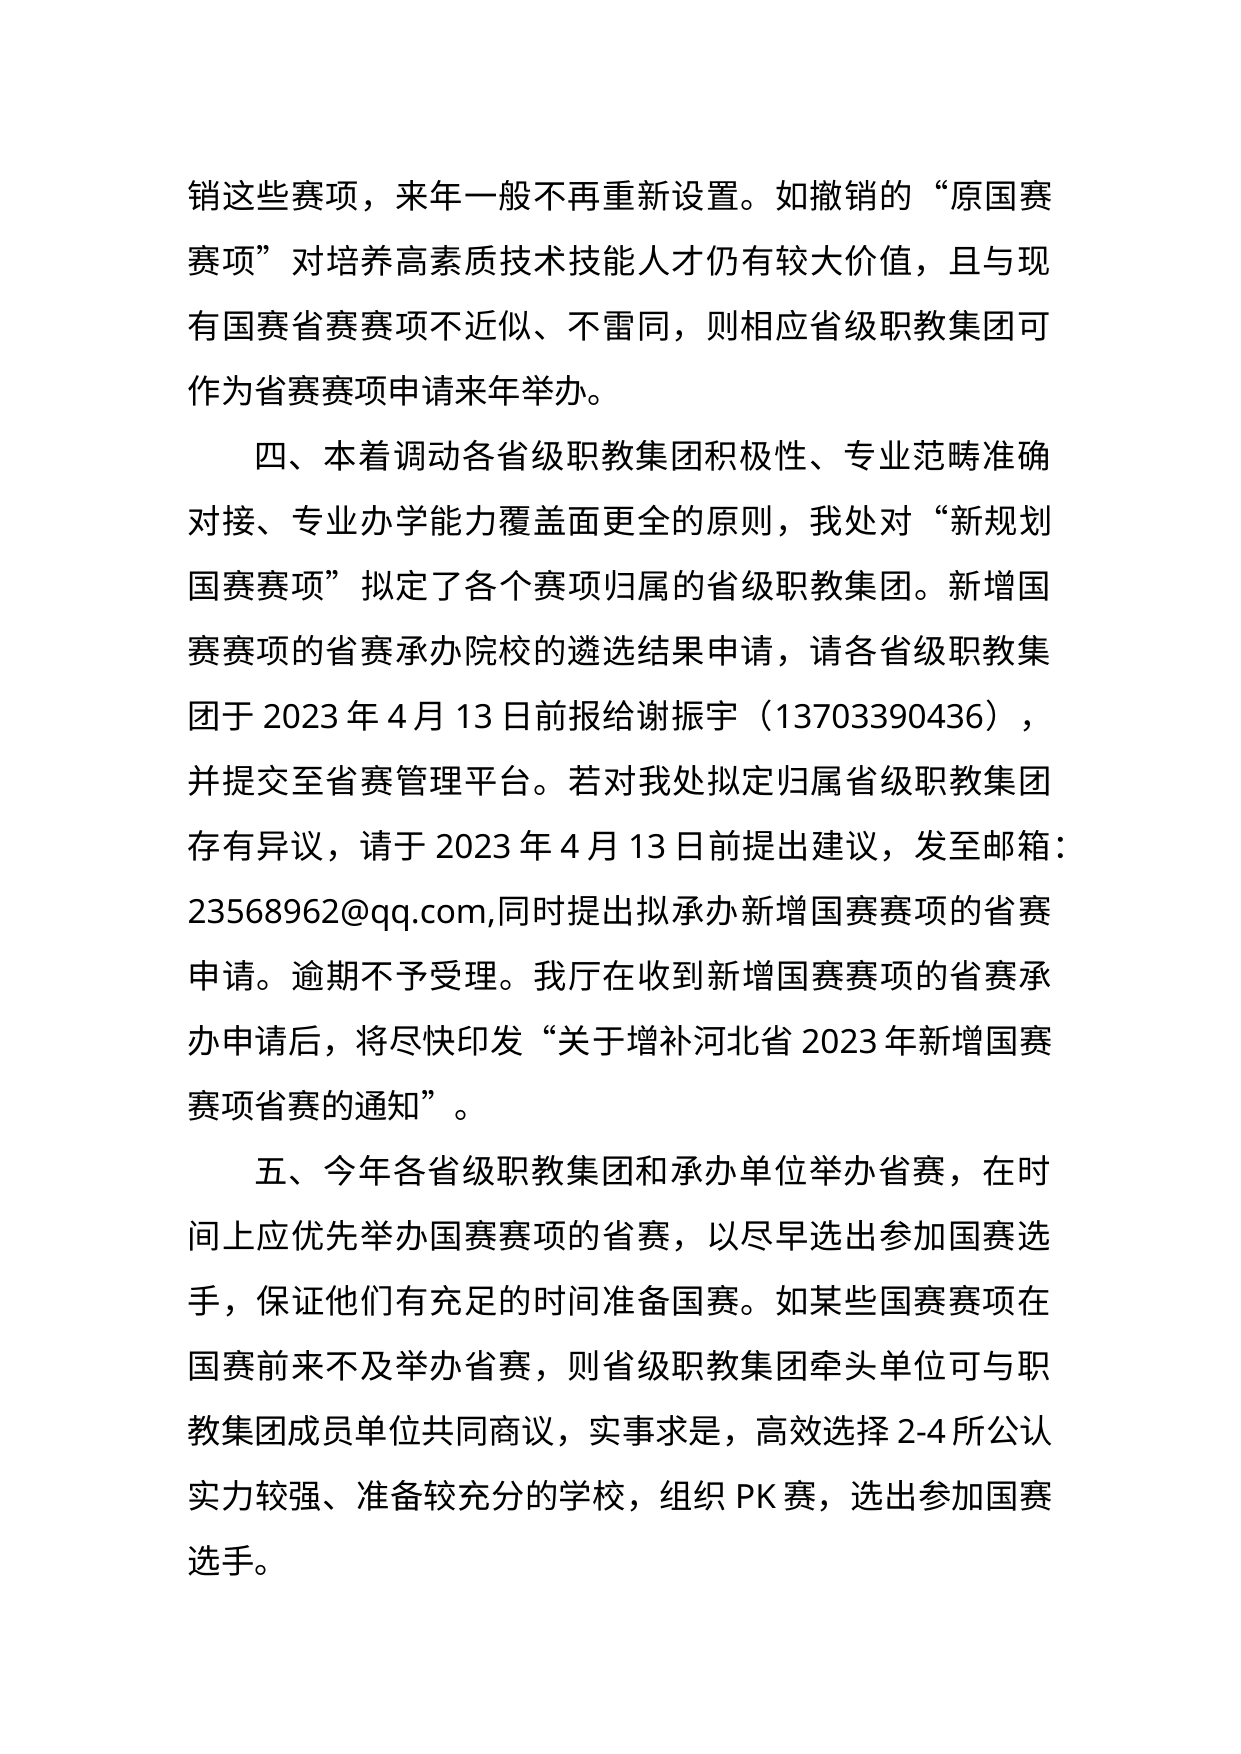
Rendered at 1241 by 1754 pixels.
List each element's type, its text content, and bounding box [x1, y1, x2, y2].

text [187, 162, 1053, 422]
text 五、今年各省级职教集团和承办单位举办省赛，在时间上应优先举办国赛赛项的省赛，以尽早选出参加国赛选手，保证他们有充足的时间准备国赛。如某些国赛赛项在国赛前来不及举办省赛，则省级职教集团牵头单位可与职教集团成员单位共同商议，实事求是，高效选择2-4所公认实力较强、准备较充分的学校，组织PK赛，选出参加国赛选手。 [187, 1137, 1053, 1592]
text 四、本着调动各省级职教集团积极性、专业范畴准确对接、专业办学能力覆盖面更全的原则，我处对“新规划国赛赛项”拟定了各个赛项归属的省级职教集团。新增国赛赛项的省赛承办院校的遴选结果申请，请各省级职教集团于2023年4月13日前报给谢振宇（13703390436），并提交至省赛管理平台。若对我处拟定归属省级职教集团存有异议，请于2023年4月13日前提出建议，发至邮箱：23568962@qq.com,同时提出拟承办新增国赛赛项的省赛申请。逾期不予受理。我厅在收到新增国赛赛项的省赛承办申请后，将尽快印发“关于增补河北省2023年新增国赛赛项省赛的通知”。 [187, 422, 1053, 1137]
